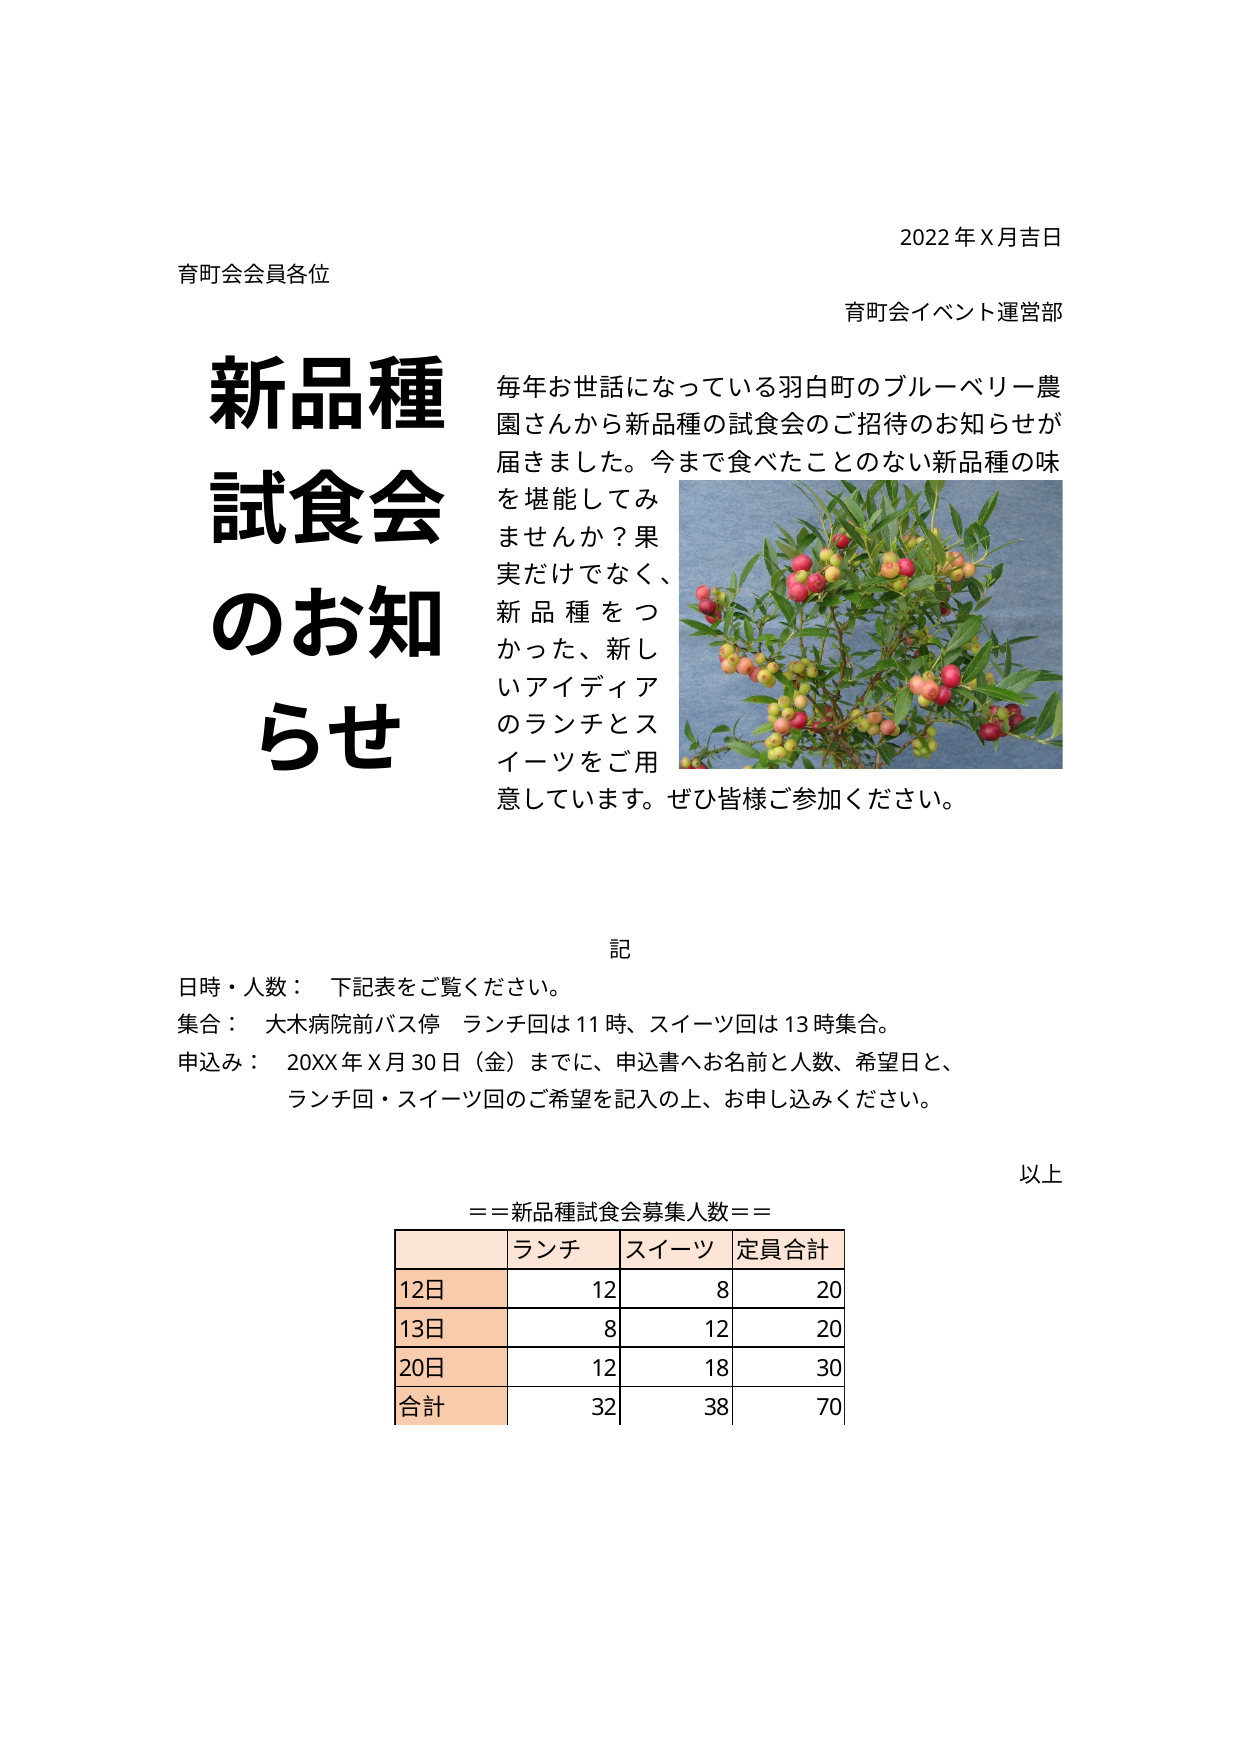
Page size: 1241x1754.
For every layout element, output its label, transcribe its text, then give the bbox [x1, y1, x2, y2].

subtitle 記 [177, 929, 1063, 967]
text ランチ回・スイーツ回のご希望を記入の上、お申し込みください。 [287, 1079, 1063, 1117]
text 集合： 大木病院前バス停 ランチ回は11時、スイーツ回は13時集合。 [177, 1004, 1063, 1042]
text 日時・人数： 下記表をご覧ください。 [177, 967, 1063, 1004]
text 育町会会員各位 [177, 254, 1063, 292]
text 2022年X月吉日 [177, 217, 1063, 254]
text 以上 [177, 1154, 1063, 1192]
text 育町会イベント運営部 [177, 292, 1063, 329]
picture [678, 480, 1063, 769]
text ＝＝新品種試食会募集人数＝＝ [177, 1192, 1063, 1229]
text 申込み： 20XX年X月30日（金）までに、申込書へお名前と人数、希望日と、 [177, 1042, 1063, 1079]
